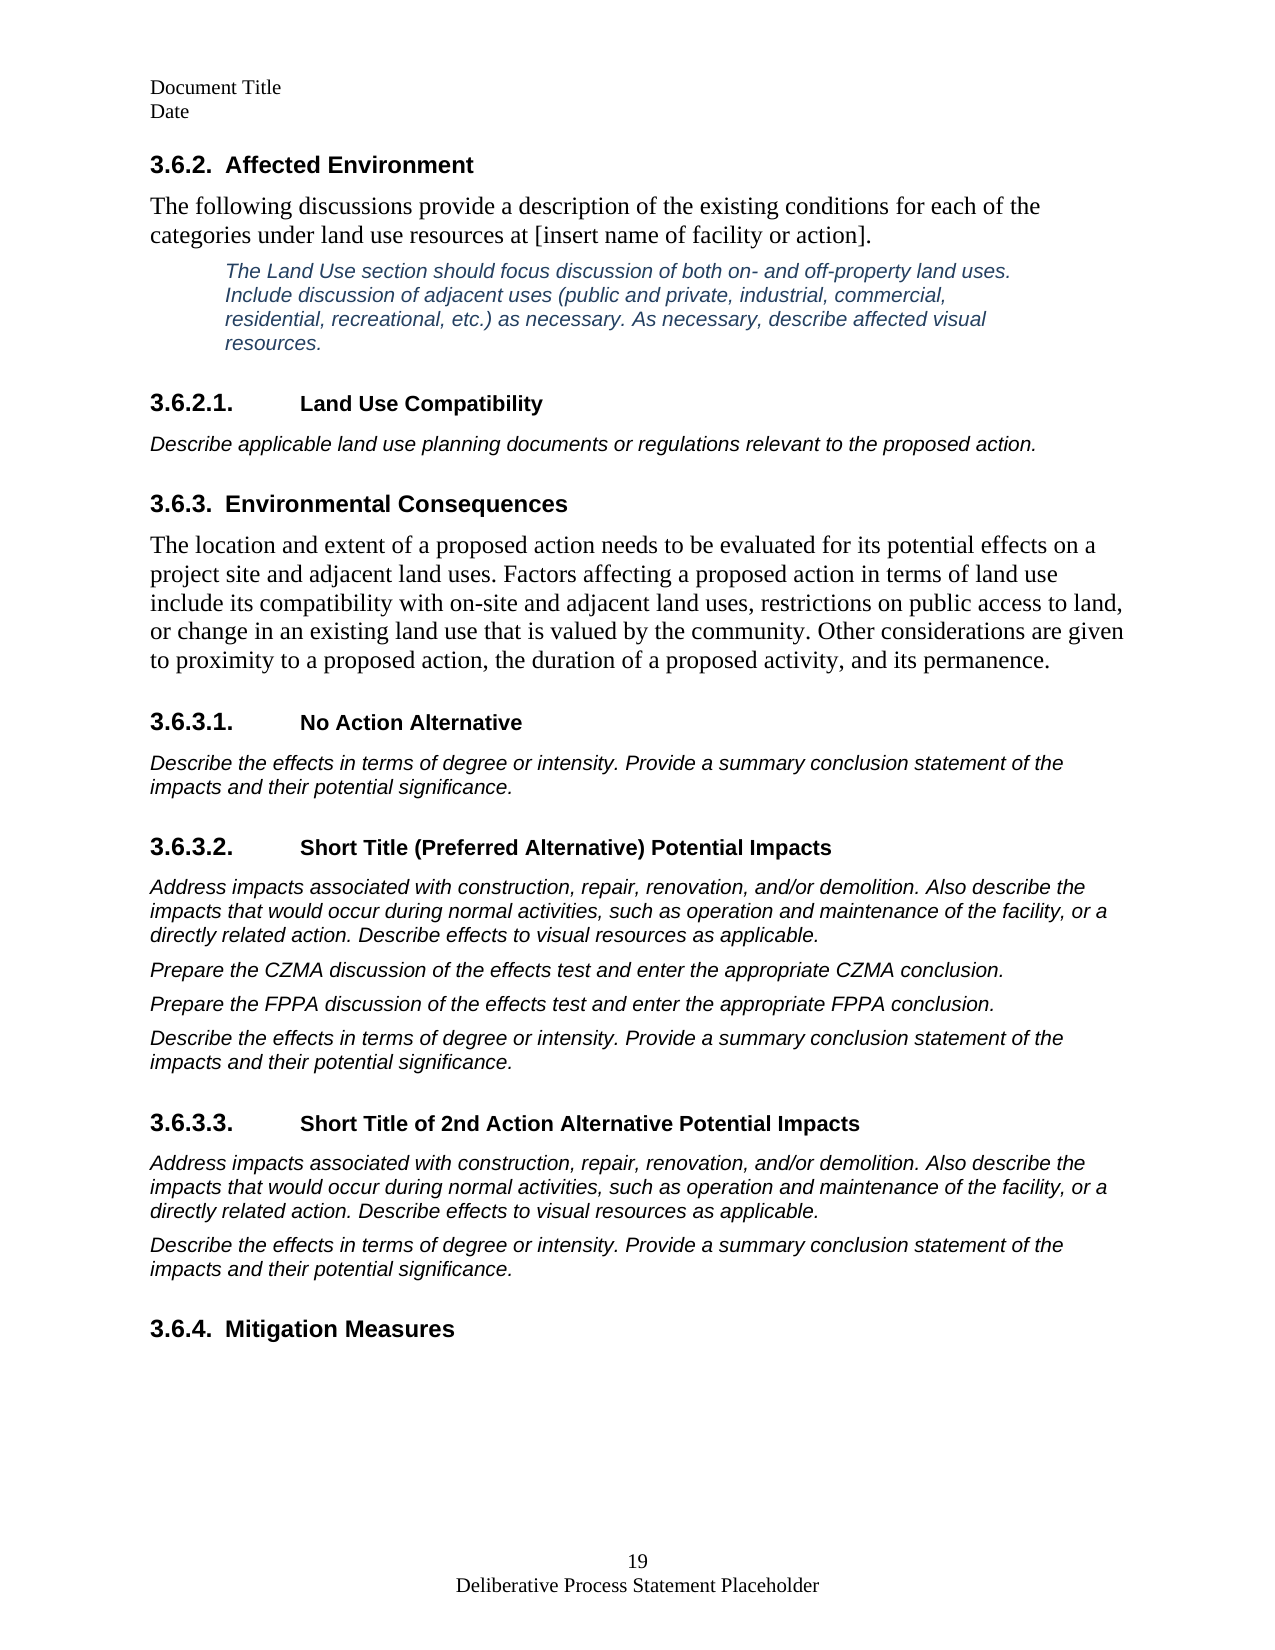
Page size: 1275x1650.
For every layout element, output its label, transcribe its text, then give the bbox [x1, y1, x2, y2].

subtitle Short Title of 2nd Action Alternative Potential Impacts [150, 1107, 1125, 1136]
subtitle Land Use Compatibility [150, 388, 1125, 417]
text Prepare the FPPA discussion of the effects test and enter the appropriate FPPA conclusion. [150, 992, 1125, 1016]
text The Land Use section should focus discussion of both on- and off-property land uses. Include discussion of adjacent uses (public and private, industrial, commercial, residential, recreational, etc.) as necessary. As necessary, describe affected visual resources. [225, 259, 1050, 355]
subtitle No Action Alternative [150, 707, 1125, 736]
subtitle Affected Environment [150, 150, 1125, 179]
text Prepare the CZMA discussion of the effects test and enter the appropriate CZMA conclusion. [150, 957, 1125, 981]
text Address impacts associated with construction, repair, renovation, and/or demolition. Also describe the impacts that would occur during normal activities, such as operation and maintenance of the facility, or a directly related action. Describe effects to visual resources as applicable. [150, 1151, 1125, 1223]
text Describe the effects in terms of degree or intensity. Provide a summary conclusion statement of the impacts and their potential significance. [150, 1233, 1125, 1281]
text The location and extent of a proposed action needs to be evaluated for its potential effects on a project site and adjacent land uses. Factors affecting a proposed action in terms of land use include its compatibility with on-site and adjacent land uses, restrictions on public access to land, or change in an existing land use that is valued by the community. Other considerations are given to proximity to a proposed action, the duration of a proposed activity, and its permanence. [150, 530, 1125, 674]
subtitle Mitigation Measures [150, 1314, 1125, 1343]
subtitle Short Title (Preferred Alternative) Potential Impacts [150, 832, 1125, 861]
text Describe the effects in terms of degree or intensity. Provide a summary conclusion statement of the impacts and their potential significance. [150, 1026, 1125, 1074]
subtitle Environmental Consequences [150, 489, 1125, 518]
text The following discussions provide a description of the existing conditions for each of the categories under land use resources at [insert name of facility or action]. [150, 191, 1125, 249]
text Describe applicable land use planning documents or regulations relevant to the proposed action. [150, 432, 1125, 456]
text Describe the effects in terms of degree or intensity. Provide a summary conclusion statement of the impacts and their potential significance. [150, 751, 1125, 798]
text Address impacts associated with construction, repair, renovation, and/or demolition. Also describe the impacts that would occur during normal activities, such as operation and maintenance of the facility, or a directly related action. Describe effects to visual resources as applicable. [150, 875, 1125, 947]
